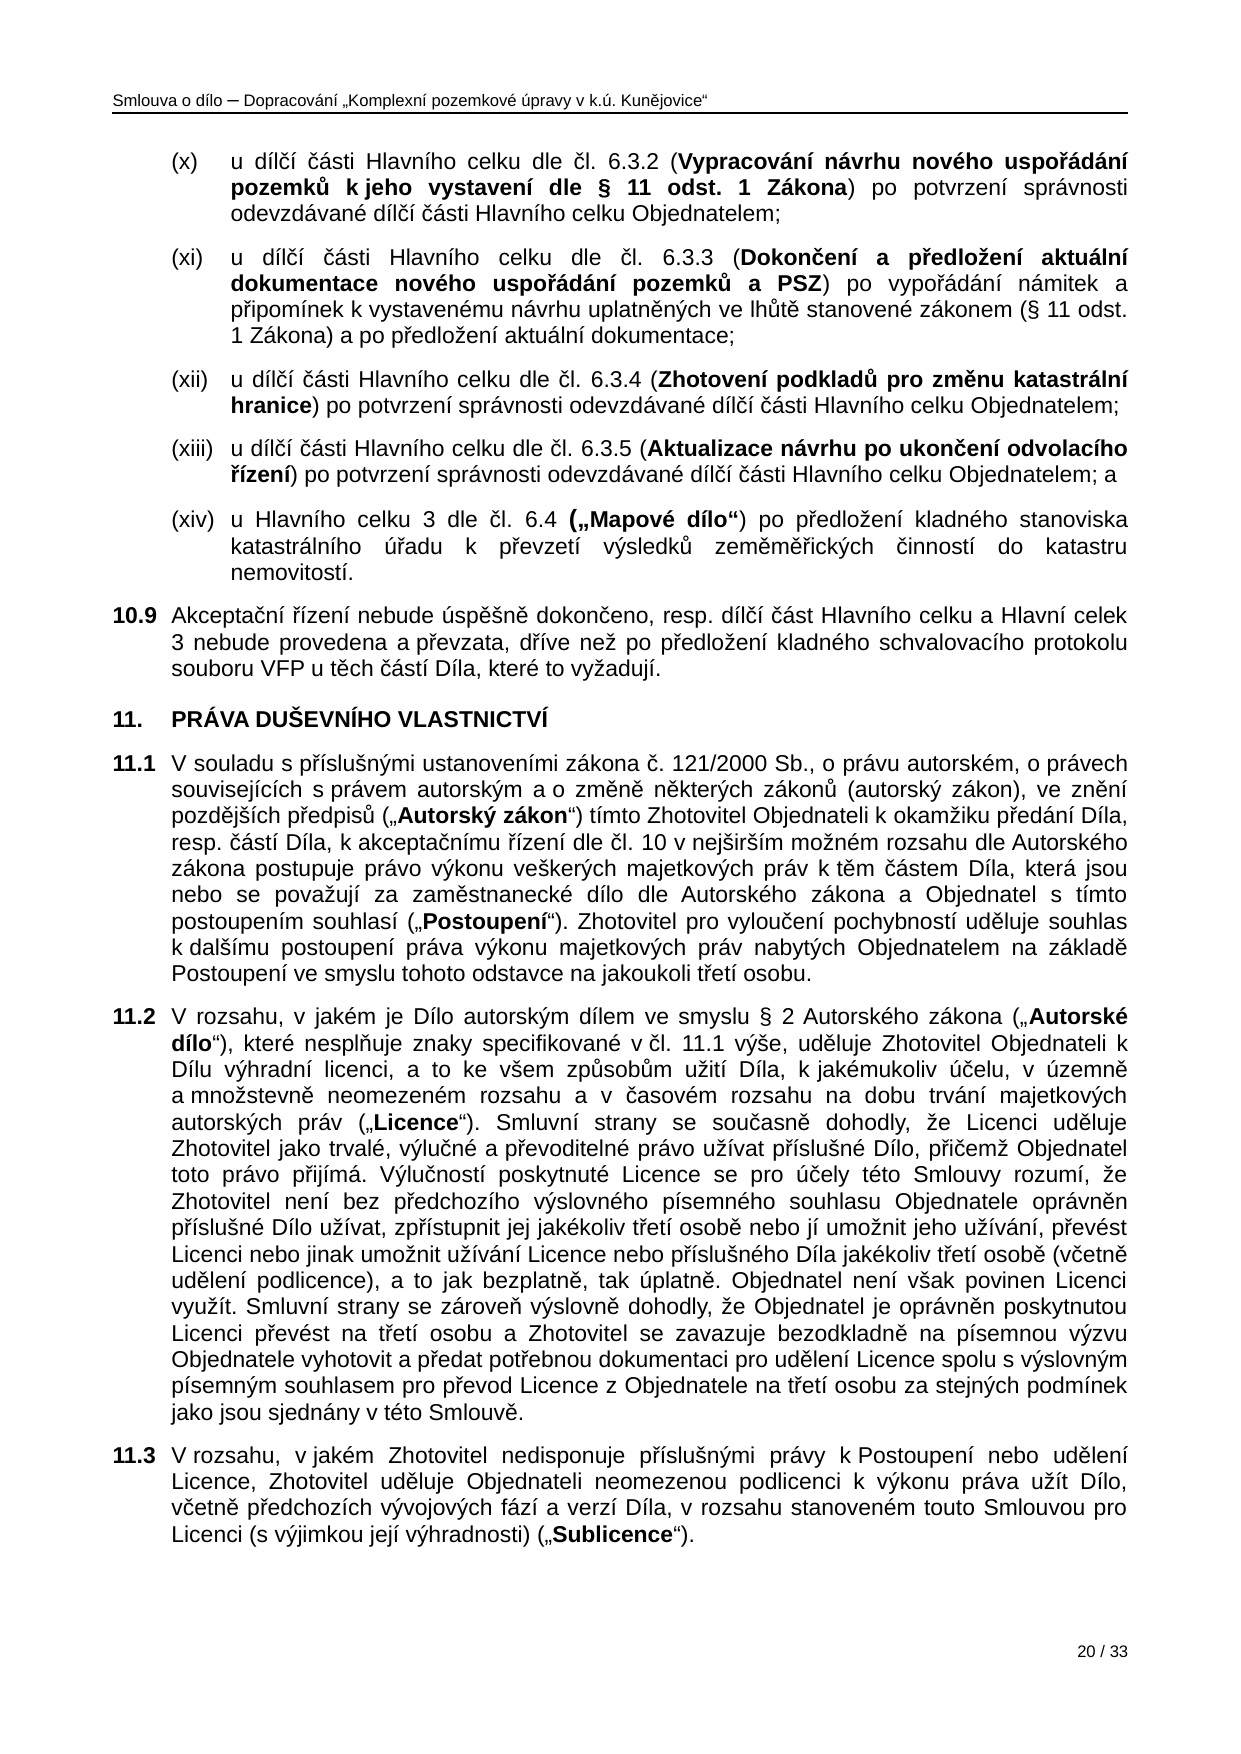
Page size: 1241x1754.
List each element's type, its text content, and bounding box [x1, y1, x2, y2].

list u dílčí části Hlavního celku dle čl. 6.3.5 (Aktualizace návrhu po ukončení odvolacího řízení) po potvrzení správnosti odevzdávané dílčí části Hlavního celku Objednatelem; a [171, 435, 1128, 488]
text V rozsahu, v jakém je Dílo autorským dílem ve smyslu § 2 Autorského zákona („Autorské dílo“), které nesplňuje znaky specifikované v čl. 11.1 výše, uděluje Zhotovitel Objednateli k Dílu výhradní licenci, a to ke všem způsobům užití Díla, k jakémukoliv účelu, v územně a množstevně neomezeném rozsahu a v časovém rozsahu na dobu trvání majetkových autorských práv („Licence“). Smluvní strany se současně dohodly, že Licenci uděluje Zhotovitel jako trvalé, výlučné a převoditelné právo užívat příslušné Dílo, přičemž Objednatel toto právo přijímá. Výlučností poskytnuté Licence se pro účely této Smlouvy rozumí, že Zhotovitel není bez předchozího výslovného písemného souhlasu Objednatele oprávněn příslušné Dílo užívat, zpřístupnit jej jakékoliv třetí osobě nebo jí umožnit jeho užívání, převést Licenci nebo jinak umožnit užívání Licence nebo příslušného Díla jakékoliv třetí osobě (včetně udělení podlicence), a to jak bezplatně, tak úplatně. Objednatel není však povinen Licenci využít. Smluvní strany se zároveň výslovně dohodly, že Objednatel je oprávněn poskytnutou Licenci převést na třetí osobu a Zhotovitel se zavazuje bezodkladně na písemnou výzvu Objednatele vyhotovit a předat potřebnou dokumentaci pro udělení Licence spolu s výslovným písemným souhlasem pro převod Licence z Objednatele na třetí osobu za stejných podmínek jako jsou sjednány v této Smlouvě. [112, 1003, 1128, 1425]
text V rozsahu, v jakém Zhotovitel nedisponuje příslušnými právy k Postoupení nebo udělení Licence, Zhotovitel uděluje Objednateli neomezenou podlicenci k výkonu práva užít Dílo, včetně předchozích vývojových fází a verzí Díla, v rozsahu stanoveném touto Smlouvou pro Licenci (s výjimkou její výhradnosti) („Sublicence“). [112, 1442, 1128, 1547]
text Práva duševního vlastnictví [112, 706, 1128, 733]
list u dílčí části Hlavního celku dle čl. 6.3.3 (Dokončení a předložení aktuální dokumentace nového uspořádání pozemků a PSZ) po vypořádání námitek a připomínek k vystavenému návrhu uplatněných ve lhůtě stanovené zákonem (§ 11 odst. 1 Zákona) a po předložení aktuální dokumentace; [171, 243, 1128, 349]
list u dílčí části Hlavního celku dle čl. 6.3.2 (Vypracování návrhu nového uspořádání pozemků k jeho vystavení dle § 11 odst. 1 Zákona) po potvrzení správnosti odevzdávané dílčí části Hlavního celku Objednatelem; [171, 148, 1128, 227]
text Akceptační řízení nebude úspěšně dokončeno, resp. dílčí část Hlavního celku a Hlavní celek 3 nebude provedena a převzata, dříve než po předložení kladného schvalovacího protokolu souboru VFP u těch částí Díla, které to vyžadují. [112, 602, 1128, 681]
list u dílčí části Hlavního celku dle čl. 6.3.4 (Zhotovení podkladů pro změnu katastrální hranice) po potvrzení správnosti odevzdávané dílčí části Hlavního celku Objednatelem; [171, 366, 1128, 418]
list u Hlavního celku 3 dle čl. 6.4 („Mapové dílo“) po předložení kladného stanoviska katastrálního úřadu k převzetí výsledků zeměměřických činností do katastru nemovitostí. [171, 504, 1128, 586]
text V souladu s příslušnými ustanoveními zákona č. 121/2000 Sb., o právu autorském, o právech souvisejících s právem autorským a o změně některých zákonů (autorský zákon), ve znění pozdějších předpisů („Autorský zákon“) tímto Zhotovitel Objednateli k okamžiku předání Díla, resp. částí Díla, k akceptačnímu řízení dle čl. 10 v nejširším možném rozsahu dle Autorského zákona postupuje právo výkonu veškerých majetkových práv k těm částem Díla, která jsou nebo se považují za zaměstnanecké dílo dle Autorského zákona a Objednatel s tímto postoupením souhlasí („Postoupení“). Zhotovitel pro vyloučení pochybností uděluje souhlas k dalšímu postoupení práva výkonu majetkových práv nabytých Objednatelem na základě Postoupení ve smyslu tohoto odstavce na jakoukoli třetí osobu. [112, 749, 1128, 987]
